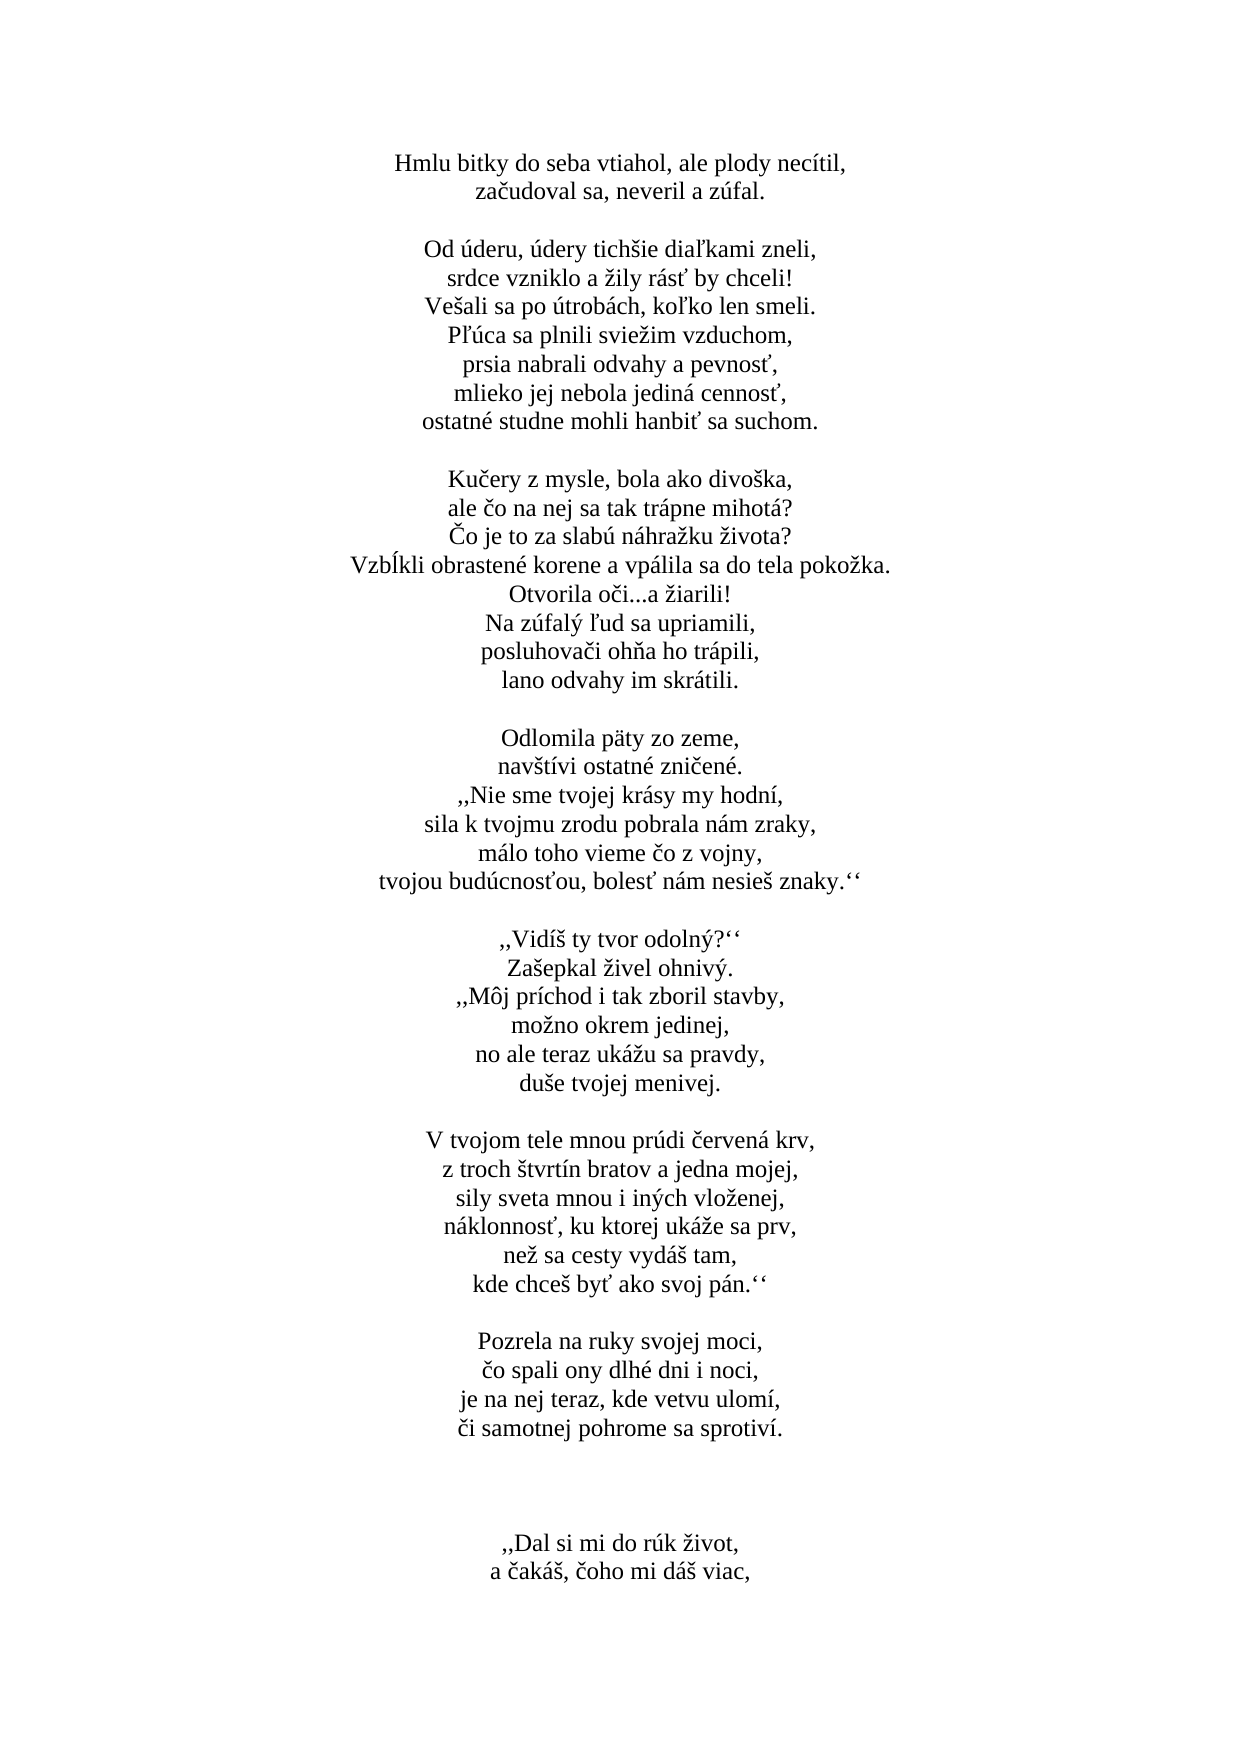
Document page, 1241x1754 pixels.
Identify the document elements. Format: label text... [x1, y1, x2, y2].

text ,,Môj príchod i tak zboril stavby, [148, 981, 1093, 1010]
text Hmlu bitky do seba vtiahol, ale plody necítil, [148, 148, 1093, 176]
text srdce vzniklo a žily rásť by chceli! [148, 263, 1093, 291]
text je na nej teraz, kde vetvu ulomí, [148, 1384, 1093, 1413]
text Od úderu, údery tichšie diaľkami zneli, [148, 234, 1093, 263]
text než sa cesty vydáš tam, [148, 1240, 1093, 1269]
text možno okrem jedinej, [148, 1010, 1093, 1039]
text prsia nabrali odvahy a pevnosť, [148, 349, 1093, 378]
text tvojou budúcnosťou, bolesť nám nesieš znaky.‘‘ [148, 866, 1093, 895]
text sily sveta mnou i iných vloženej, [148, 1183, 1093, 1211]
text či samotnej pohrome sa sprotiví. [148, 1413, 1093, 1441]
text málo toho vieme čo z vojny, [148, 838, 1093, 866]
text ,,Nie sme tvojej krásy my hodní, [148, 780, 1093, 809]
text náklonnosť, ku ktorej ukáže sa prv, [148, 1211, 1093, 1240]
text a čakáš, čoho mi dáš viac, [148, 1556, 1093, 1585]
text Vzbĺkli obrastené korene a vpálila sa do tela pokožka. [148, 550, 1093, 579]
text duše tvojej menivej. [148, 1068, 1093, 1096]
text z troch štvrtín bratov a jedna mojej, [148, 1154, 1093, 1183]
text Pľúca sa plnili sviežim vzduchom, [148, 320, 1093, 349]
text navštívi ostatné zničené. [148, 751, 1093, 780]
text ,,Dal si mi do rúk život, [148, 1528, 1093, 1556]
text Zašepkal živel ohnivý. [148, 953, 1093, 981]
text lano odvahy im skrátili. [148, 665, 1093, 694]
text začudoval sa, neveril a zúfal. [148, 176, 1093, 205]
text ale čo na nej sa tak trápne mihotá? [148, 493, 1093, 521]
text Otvorila oči...a žiarili! [148, 579, 1093, 608]
text posluhovači ohňa ho trápili, [148, 636, 1093, 665]
text no ale teraz ukážu sa pravdy, [148, 1039, 1093, 1068]
text Kučery z mysle, bola ako divoška, [148, 464, 1093, 493]
text sila k tvojmu zrodu pobrala nám zraky, [148, 809, 1093, 838]
text ,,Vidíš ty tvor odolný?‘‘ [148, 924, 1093, 953]
text ostatné studne mohli hanbiť sa suchom. [148, 406, 1093, 435]
text mlieko jej nebola jediná cennosť, [148, 378, 1093, 406]
text čo spali ony dlhé dni i noci, [148, 1355, 1093, 1384]
text Pozrela na ruky svojej moci, [148, 1326, 1093, 1355]
text Na zúfalý ľud sa upriamili, [148, 608, 1093, 636]
text Vešali sa po útrobách, koľko len smeli. [148, 291, 1093, 320]
text Odlomila päty zo zeme, [148, 723, 1093, 751]
text Čo je to za slabú náhražku života? [148, 521, 1093, 550]
text kde chceš byť ako svoj pán.‘‘ [148, 1269, 1093, 1298]
text V tvojom tele mnou prúdi červená krv, [148, 1125, 1093, 1154]
